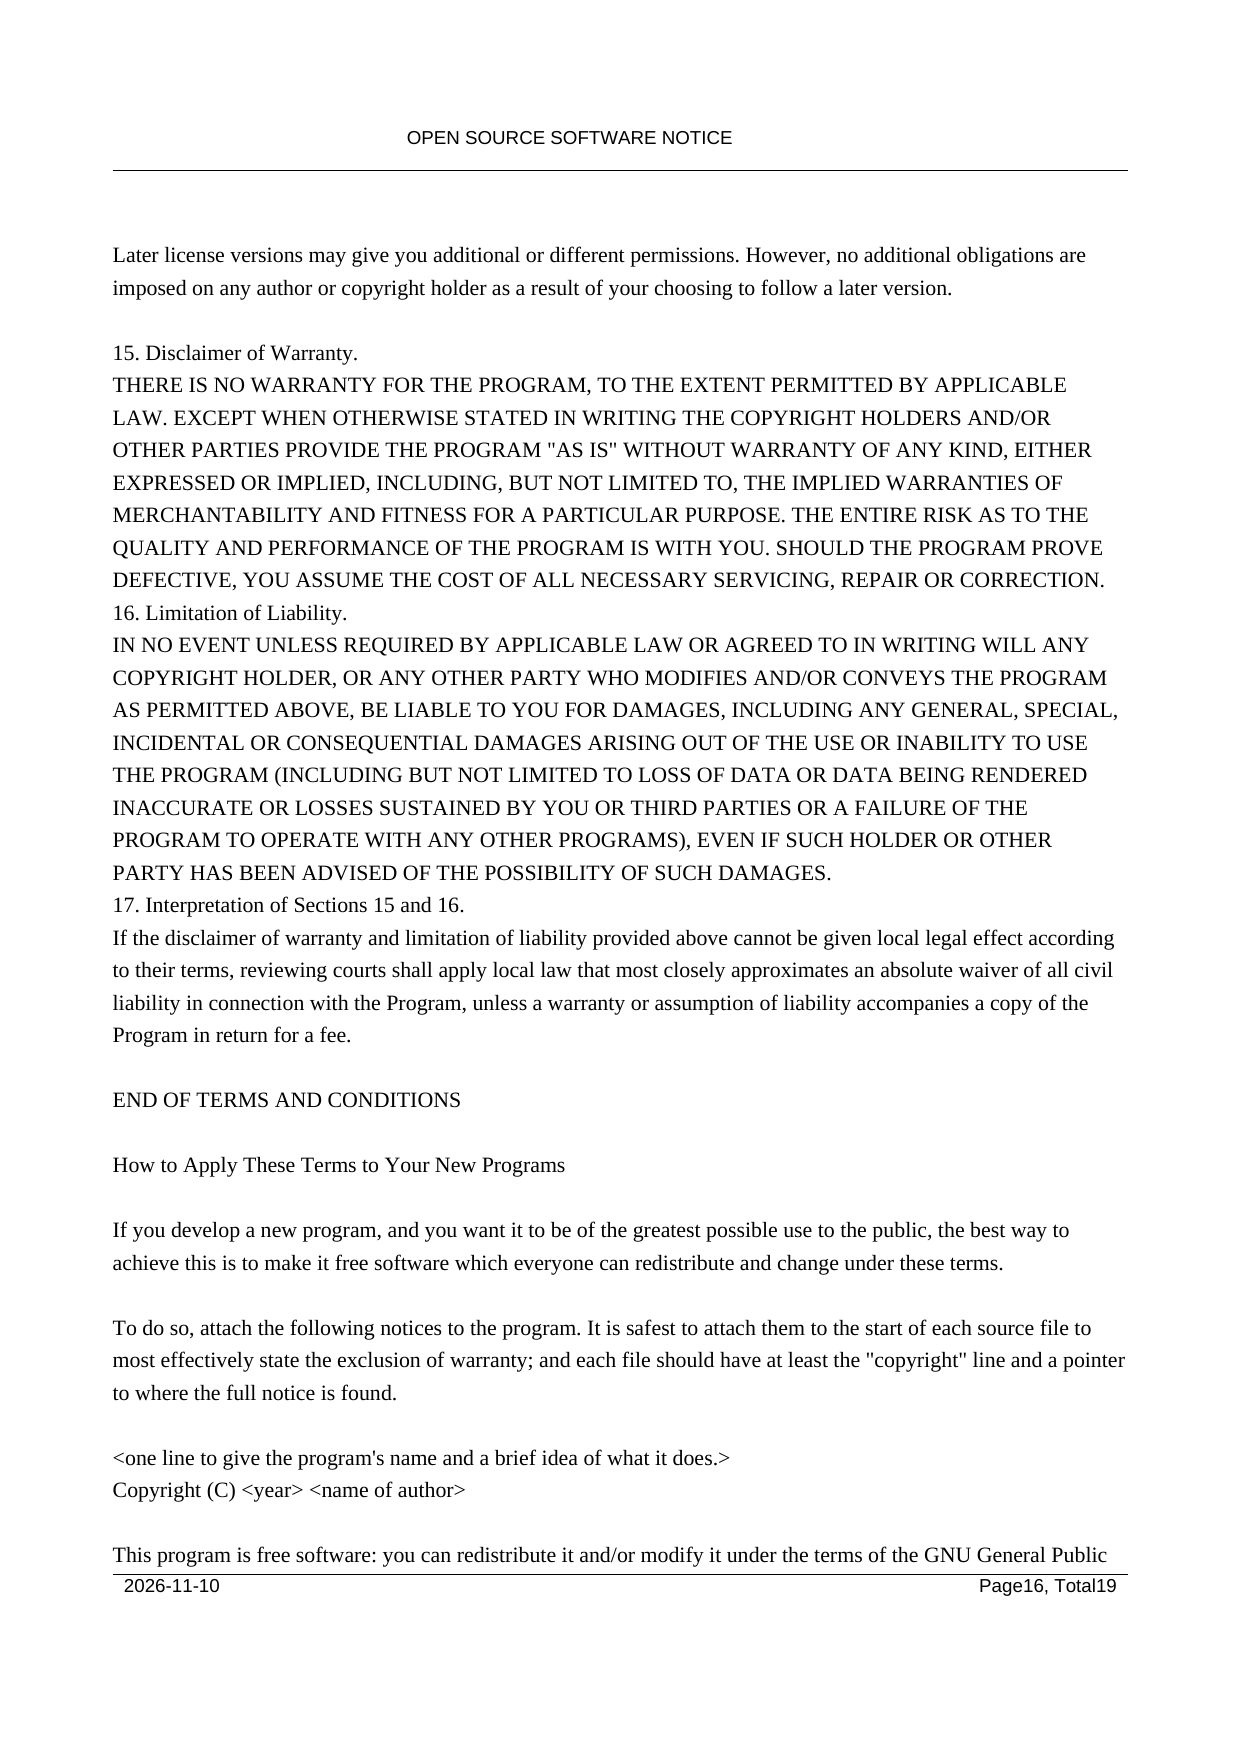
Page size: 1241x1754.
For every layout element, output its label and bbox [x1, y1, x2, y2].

text [112, 206, 1128, 1571]
